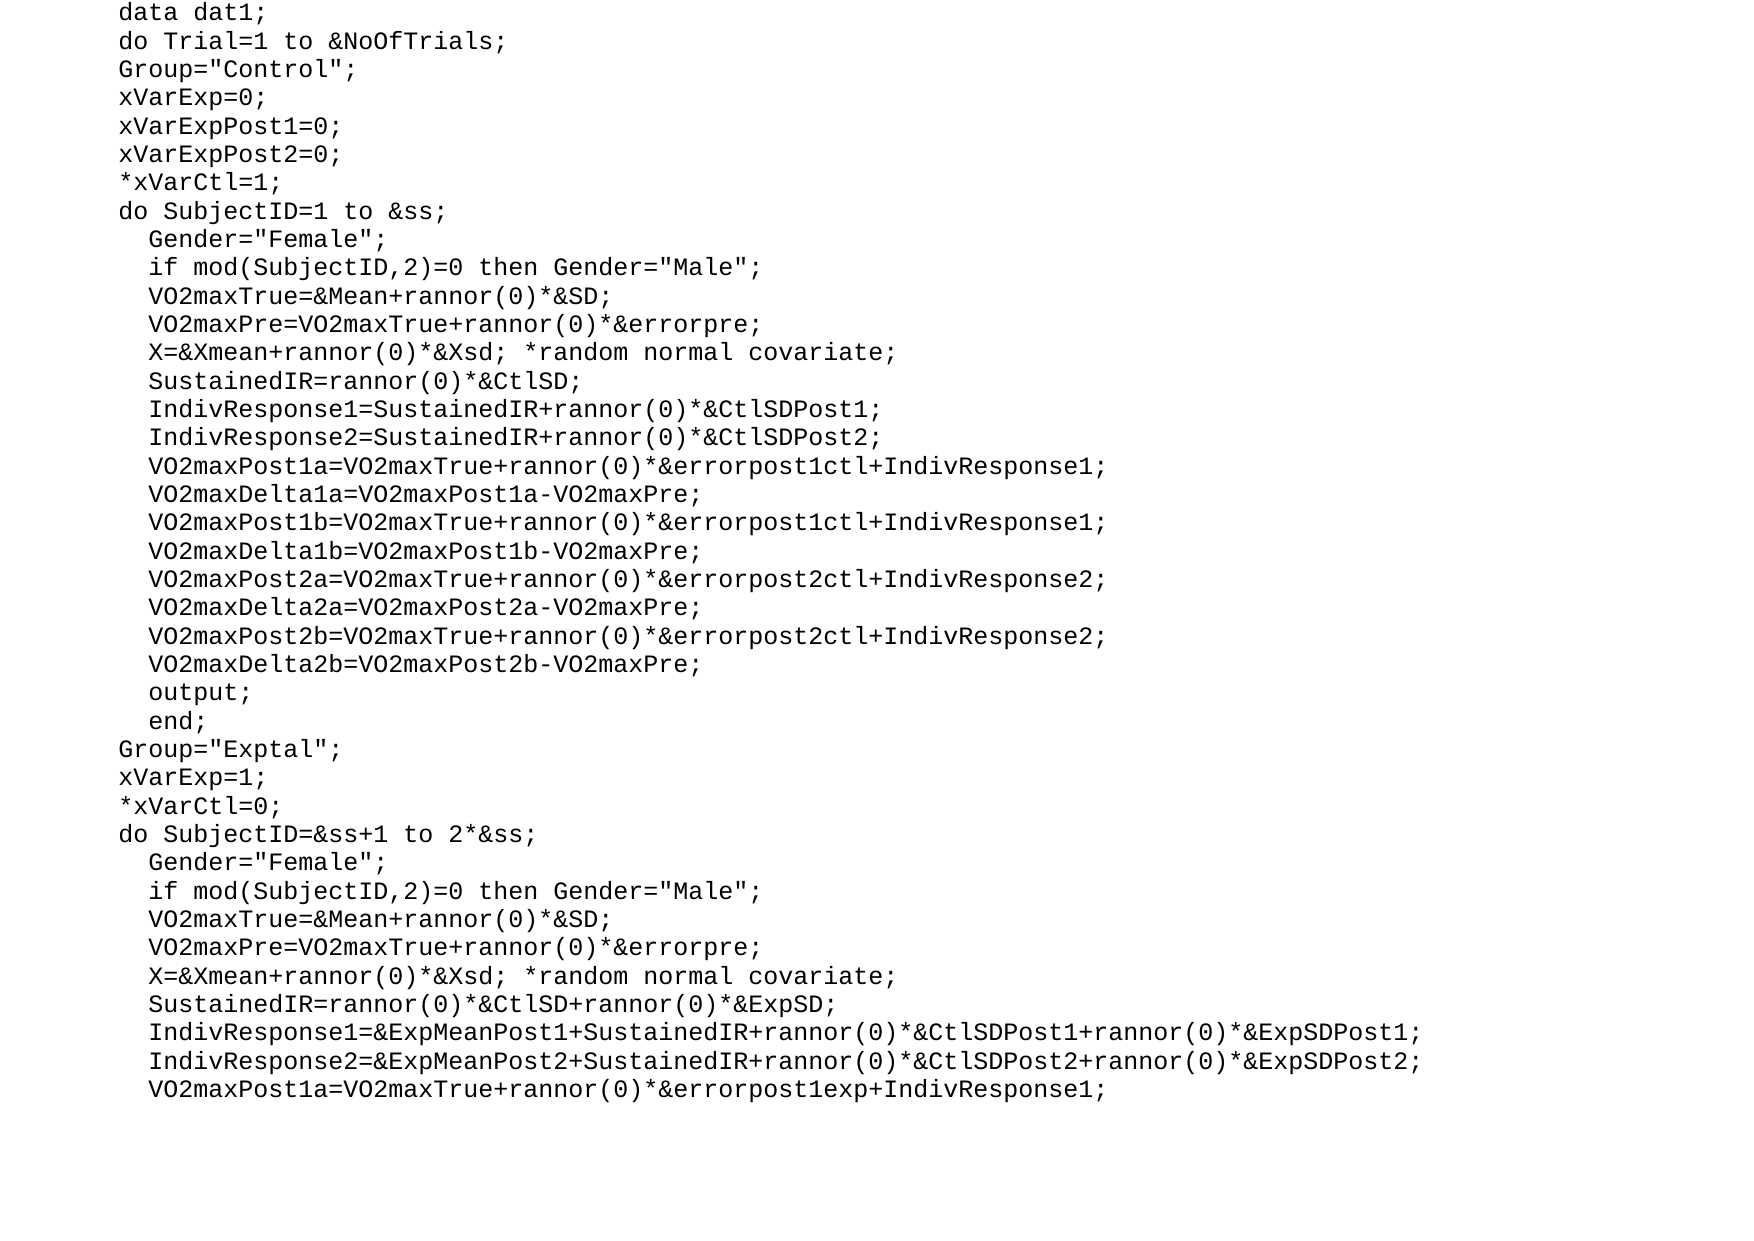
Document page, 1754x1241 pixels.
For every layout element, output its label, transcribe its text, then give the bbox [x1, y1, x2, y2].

text VO2maxPost2b=VO2maxTrue+rannor(0)*&errorpost2ctl+IndivResponse2; [118, 623, 1754, 652]
text VO2maxTrue=&Mean+rannor(0)*&SD; [118, 907, 1754, 935]
text data dat1; [118, 0, 1754, 28]
text do SubjectID=&ss+1 to 2*&ss; [118, 822, 1754, 850]
text VO2maxDelta1b=VO2maxPost1b-VO2maxPre; [118, 538, 1754, 567]
text VO2maxPost1b=VO2maxTrue+rannor(0)*&errorpost1ctl+IndivResponse1; [118, 510, 1754, 538]
text SustainedIR=rannor(0)*&CtlSD+rannor(0)*&ExpSD; [118, 992, 1754, 1020]
text IndivResponse2=SustainedIR+rannor(0)*&CtlSDPost2; [118, 425, 1754, 453]
text xVarExpPost2=0; [118, 142, 1754, 170]
text VO2maxPre=VO2maxTrue+rannor(0)*&errorpre; [118, 935, 1754, 963]
text SustainedIR=rannor(0)*&CtlSD; [118, 368, 1754, 397]
text VO2maxPre=VO2maxTrue+rannor(0)*&errorpre; [118, 312, 1754, 340]
text Gender="Female"; [118, 850, 1754, 878]
text X=&Xmean+rannor(0)*&Xsd; *random normal covariate; [118, 340, 1754, 368]
text IndivResponse1=SustainedIR+rannor(0)*&CtlSDPost1; [118, 397, 1754, 425]
text VO2maxDelta2b=VO2maxPost2b-VO2maxPre; [118, 652, 1754, 680]
text *xVarCtl=1; [118, 170, 1754, 198]
text Gender="Female"; [118, 227, 1754, 255]
text VO2maxTrue=&Mean+rannor(0)*&SD; [118, 283, 1754, 312]
text IndivResponse1=&ExpMeanPost1+SustainedIR+rannor(0)*&CtlSDPost1+rannor(0)*&ExpSDPost1; [118, 1020, 1754, 1048]
text end; [118, 708, 1754, 737]
text xVarExpPost1=0; [118, 113, 1754, 142]
text xVarExp=0; [118, 85, 1754, 113]
text Group="Exptal"; [118, 737, 1754, 765]
text do Trial=1 to &NoOfTrials; [118, 28, 1754, 57]
text X=&Xmean+rannor(0)*&Xsd; *random normal covariate; [118, 963, 1754, 992]
text if mod(SubjectID,2)=0 then Gender="Male"; [118, 878, 1754, 907]
text xVarExp=1; [118, 765, 1754, 793]
text do SubjectID=1 to &ss; [118, 198, 1754, 227]
text output; [118, 680, 1754, 708]
text *xVarCtl=0; [118, 793, 1754, 822]
text VO2maxDelta1a=VO2maxPost1a-VO2maxPre; [118, 482, 1754, 510]
text IndivResponse2=&ExpMeanPost2+SustainedIR+rannor(0)*&CtlSDPost2+rannor(0)*&ExpSDPost2; [118, 1048, 1754, 1077]
text Group="Control"; [118, 57, 1754, 85]
text VO2maxPost2a=VO2maxTrue+rannor(0)*&errorpost2ctl+IndivResponse2; [118, 567, 1754, 595]
text VO2maxDelta2a=VO2maxPost2a-VO2maxPre; [118, 595, 1754, 623]
text VO2maxPost1a=VO2maxTrue+rannor(0)*&errorpost1ctl+IndivResponse1; [118, 453, 1754, 482]
text VO2maxPost1a=VO2maxTrue+rannor(0)*&errorpost1exp+IndivResponse1; [118, 1077, 1754, 1105]
text if mod(SubjectID,2)=0 then Gender="Male"; [118, 255, 1754, 283]
